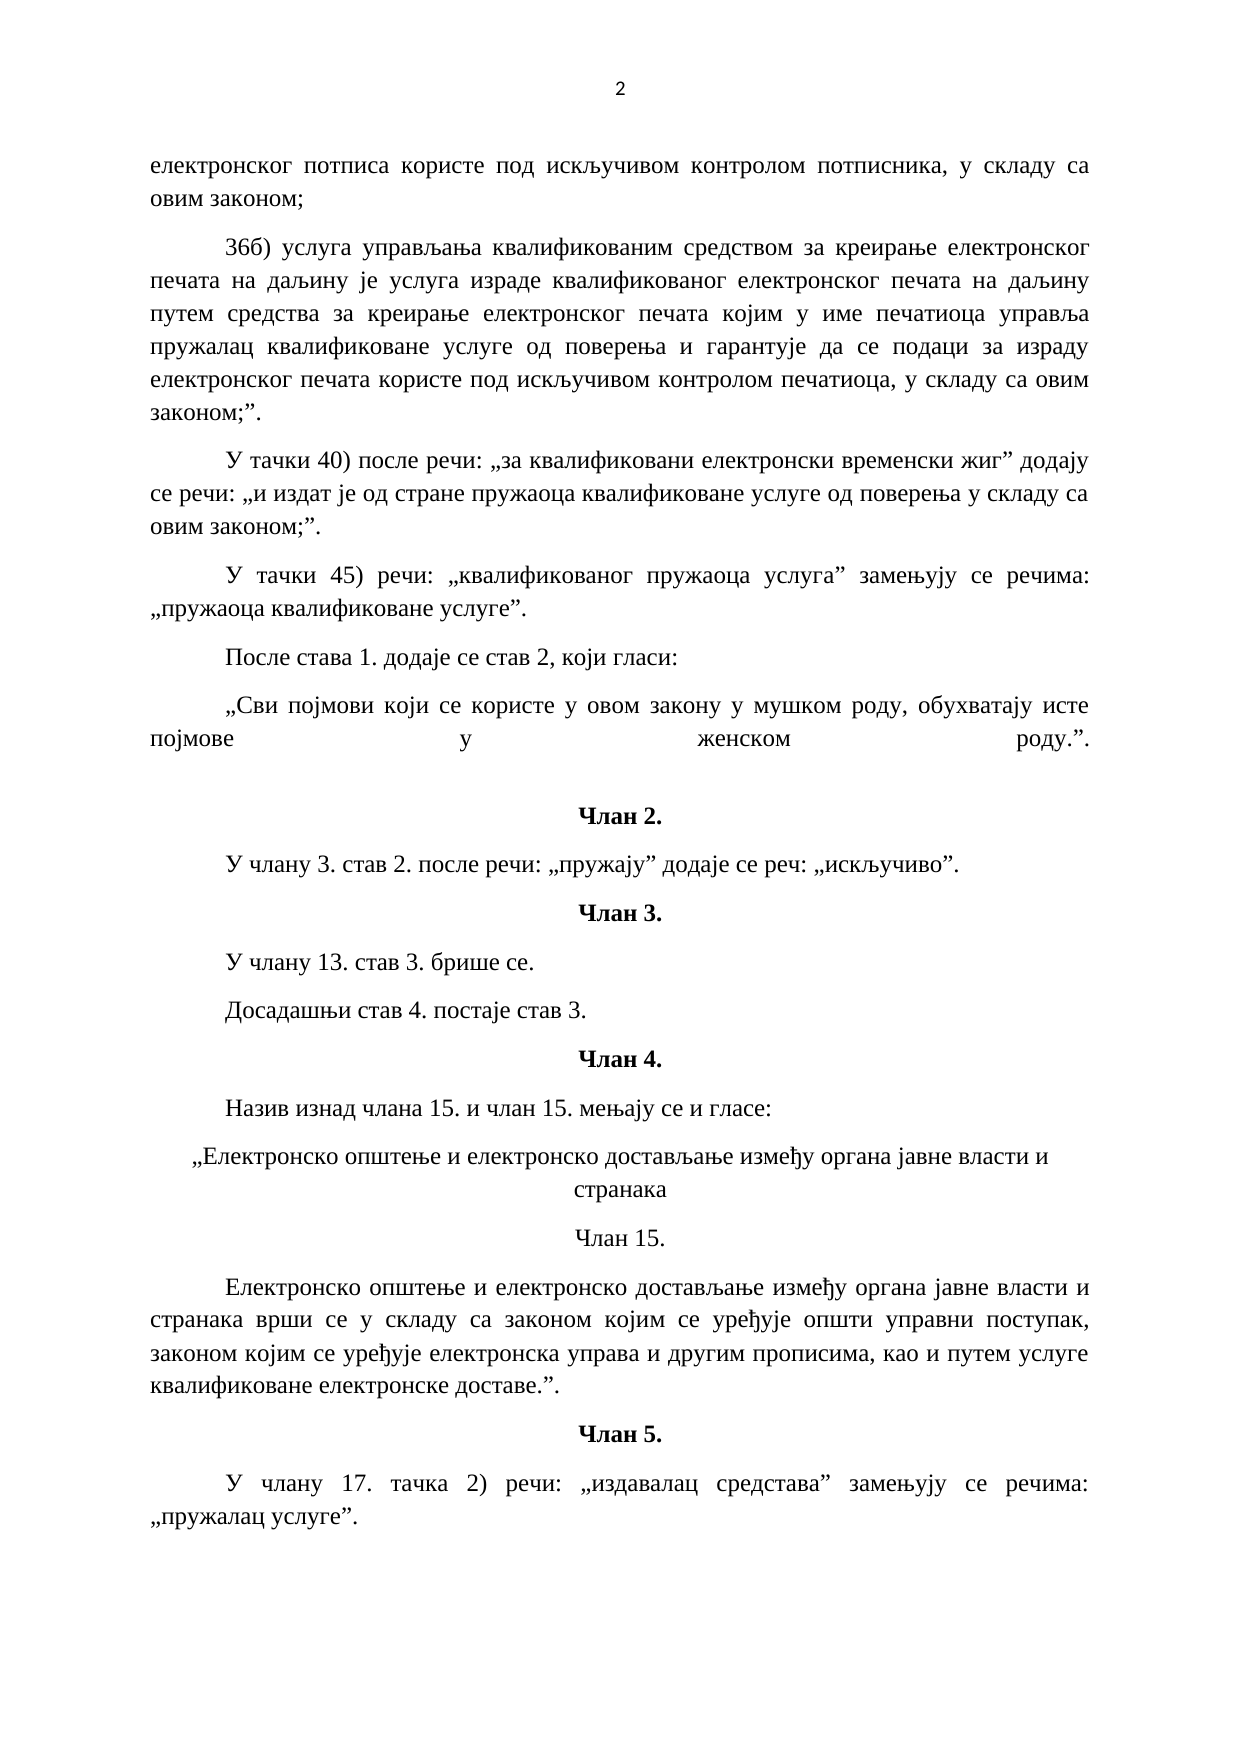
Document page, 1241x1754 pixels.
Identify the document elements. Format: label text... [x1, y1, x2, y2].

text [150, 150, 1090, 212]
text „Електронско општење и електронско достављање између органа јавне власти и странака [150, 1141, 1090, 1203]
text Назив изнад члана 15. и члан 15. мењају се и гласе: [150, 1093, 1090, 1121]
text Члан 2. [150, 801, 1090, 829]
text Члан 4. [150, 1044, 1090, 1073]
text У тачки 45) речи: „квалификованог пружаоца услугa” замењују се речима: „пружаоца квалификоване услуге”. [150, 560, 1090, 622]
text У члану 17. тачка 2) речи: „издавалац средстава” замењују се речима: „пружалац услуге”. [150, 1468, 1090, 1530]
text Члан 3. [150, 898, 1090, 927]
text Електронско општење и електронско достављање између органа јавне власти и странака врши се у складу са законом којим се уређује општи управни поступак, законом којим се уређује електронска управа и другим прописима, као и путем услуге квалификоване електронске доставе.”. [150, 1272, 1090, 1399]
text Члан 15. [150, 1223, 1090, 1252]
text Члан 5. [150, 1419, 1090, 1448]
text У члану 3. став 2. после речи: „пружају” додаје се реч: „искључиво”. [150, 849, 1090, 878]
text 36б) услуга управљања квалификованим средством за креирање електронског печата на даљину је услуга израде квалификованог електронског печата на даљину путем средства за креирање електронског печата којим у име печатиоца управља пружалац квалификоване услуге од поверења и гарантује да се подаци за израду електронског печата користе под искључивом контролом печатиоца, у складу са овим законом;”. [150, 232, 1090, 426]
text У члану 13. став 3. брише се. [150, 947, 1090, 975]
text У тачки 40) после речи: „за квалификовани електронски временски жиг” додају се речи: „и издат је од стране пружаоца квалификоване услуге од поверења у складу са овим законом;”. [150, 445, 1090, 540]
text После става 1. додаје се став 2, који гласи: [150, 642, 1090, 671]
text „Сви појмови који се користе у овом закону у мушком роду, обухватају исте појмове у женском роду.”. [150, 690, 1090, 781]
text Досадашњи став 4. постаје став 3. [150, 995, 1090, 1024]
